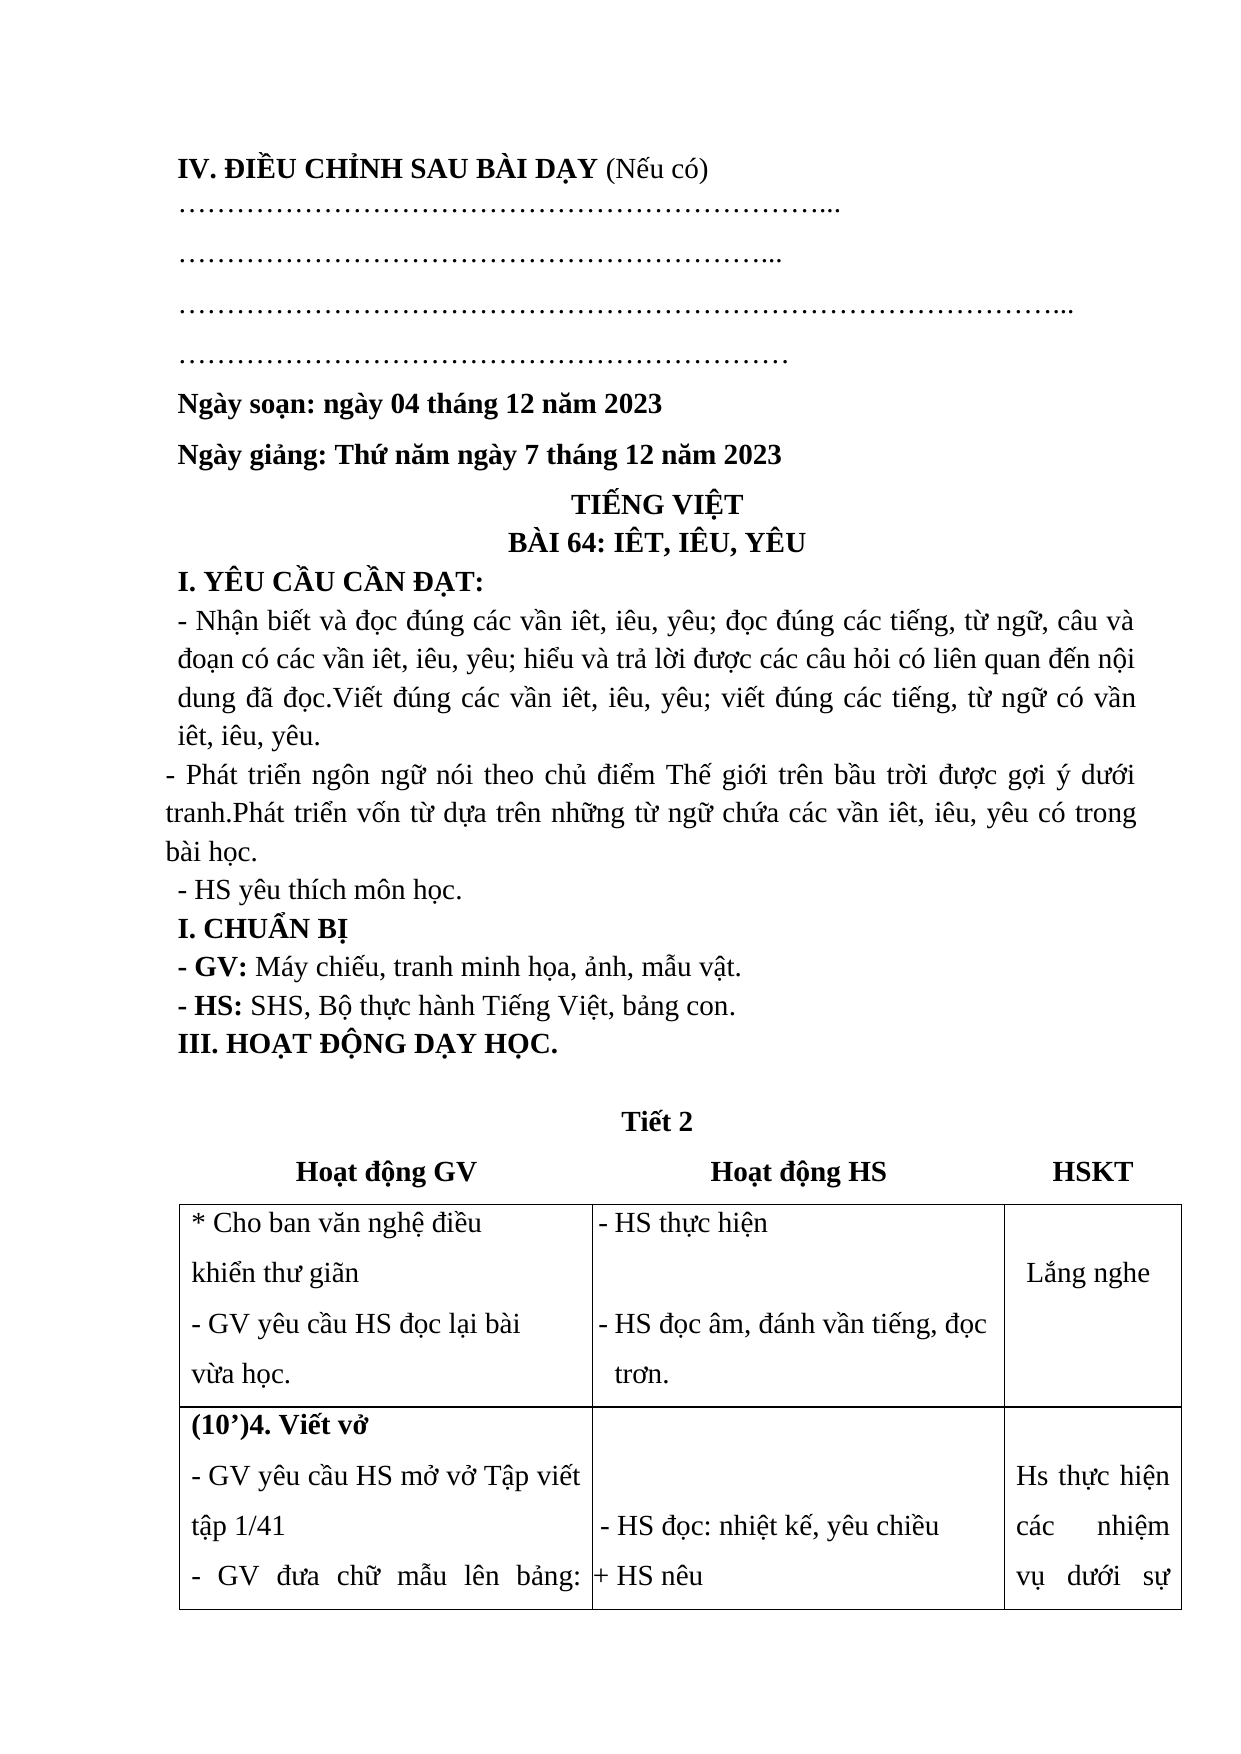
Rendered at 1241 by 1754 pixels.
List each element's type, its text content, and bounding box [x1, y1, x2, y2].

table_header Hoạt động HS [593, 1154, 1004, 1204]
text - HS yêu thích môn học. [177, 872, 1137, 906]
text III. HOẠT ĐỘNG DẠY HỌC. [177, 1027, 1137, 1060]
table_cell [180, 1408, 592, 1609]
text BÀI 64: IÊT, IÊU, YÊU [177, 526, 1137, 559]
text - HS: SHS, Bộ thực hành Tiếng Việt, bảng con. [177, 988, 1137, 1022]
text I. YÊU CẦU CẦN ĐẠT: [177, 564, 1137, 598]
text I. CHUẨN BỊ [177, 911, 1137, 944]
text - Phát triển ngôn ngữ nói theo chủ điểm Thế giới trên bầu trời được gợi ý dưới tranh.Phát triển vốn từ dựa trên những từ ngữ chứa các vần iêt, iêu, yêu có trong bài học. [165, 757, 1137, 867]
text …………………………………………………………...……………………………………………………...………………………………………………………………………………...……………………………………………………… [177, 185, 1137, 370]
table_cell * Cho ban văn nghệ điều khiển thư giãn - GV yêu cầu HS đọc lại bài vừa học. [180, 1205, 592, 1406]
text TIẾNG VIỆT [177, 487, 1137, 521]
table_header HSKT [1005, 1154, 1181, 1204]
table_header Hoạt động GV [180, 1154, 593, 1204]
text - GV: Máy chiếu, tranh minh họa, ảnh, mẫu vật. [177, 949, 1137, 983]
text Ngày giảng: Thứ năm ngày 7 tháng 12 năm 2023 [177, 437, 1137, 470]
text IV. ĐIỀU CHỈNH SAU BÀI DẠY (Nếu có) [177, 152, 1137, 185]
text Ngày soạn: ngày 04 tháng 12 năm 2023 [177, 386, 1137, 420]
table_cell Lắng nghe [1005, 1205, 1181, 1406]
text - Nhận biết và đọc đúng các vần iêt, iêu, yêu; đọc đúng các tiếng, từ ngữ, câu và đoạn có các vần iêt, iêu, yêu; hiểu và trả lời được các câu hỏi có liên quan đến nội dung đã đọc.Viết đúng các vần iêt, iêu, yêu; viết đúng các tiếng, từ ngữ có vần iêt, iêu, yêu. [177, 603, 1137, 752]
text Tiết 2 [177, 1104, 1137, 1137]
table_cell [593, 1408, 1004, 1609]
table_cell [1005, 1408, 1181, 1609]
table_cell HS thực hiện HS đọc âm, đánh vần tiếng, đọc trơn. [593, 1205, 1004, 1406]
